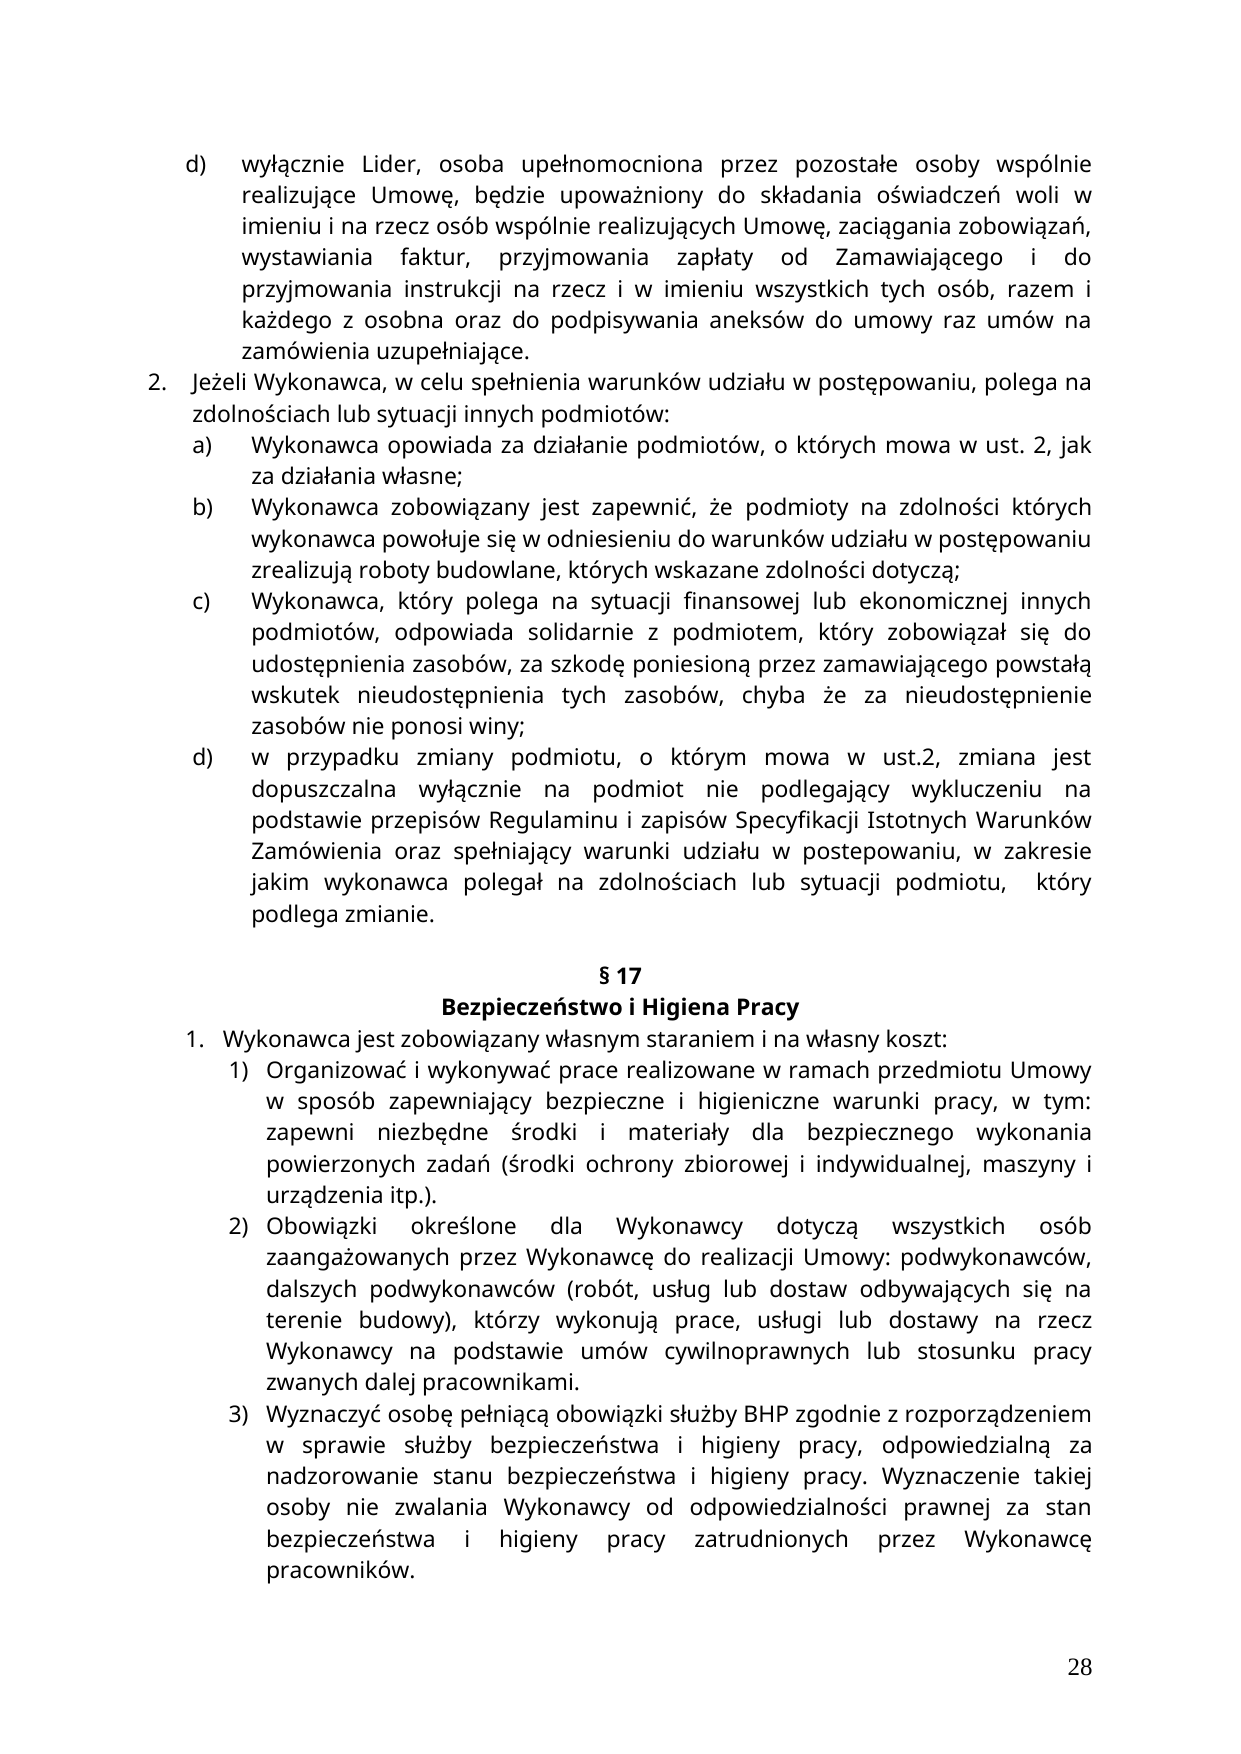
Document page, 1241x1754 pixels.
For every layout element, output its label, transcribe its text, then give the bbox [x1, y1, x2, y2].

list Obowiązki określone dla Wykonawcy dotyczą wszystkich osób zaangażowanych przez Wykonawcę do realizacji Umowy: podwykonawców, dalszych podwykonawców (robót, usług lub dostaw odbywających się na terenie budowy), którzy wykonują prace, usługi lub dostawy na rzecz Wykonawcy na podstawie umów cywilnoprawnych lub stosunku pracy zwanych dalej pracownikami. [228, 1210, 1093, 1398]
list Wyznaczyć osobę pełniącą obowiązki służby BHP zgodnie z rozporządzeniem w sprawie służby bezpieczeństwa i higieny pracy, odpowiedzialną za nadzorowanie stanu bezpieczeństwa i higieny pracy. Wyznaczenie takiej osoby nie zwalania Wykonawcy od odpowiedzialności prawnej za stan bezpieczeństwa i higieny pracy zatrudnionych przez Wykonawcę pracowników. [228, 1398, 1093, 1585]
list Wykonawca, który polega na sytuacji finansowej lub ekonomicznej innych podmiotów, odpowiada solidarnie z podmiotem, który zobowiązał się do udostępnienia zasobów, za szkodę poniesioną przez zamawiającego powstałą wskutek nieudostępnienia tych zasobów, chyba że za nieudostępnienie zasobów nie ponosi winy; [192, 585, 1093, 741]
list Wykonawca opowiada za działanie podmiotów, o których mowa w ust. 2, jak za działania własne; [192, 429, 1093, 491]
list Jeżeli Wykonawca, w celu spełnienia warunków udziału w postępowaniu, polega na zdolnościach lub sytuacji innych podmiotów: [148, 366, 1093, 429]
list Wykonawca jest zobowiązany własnym staraniem i na własny koszt: [185, 1023, 1093, 1054]
text d) wyłącznie Lider, osoba upełnomocniona przez pozostałe osoby wspólnie realizujące Umowę, będzie upoważniony do składania oświadczeń woli w imieniu i na rzecz osób wspólnie realizujących Umowę, zaciągania zobowiązań, wystawiania faktur, przyjmowania zapłaty od Zamawiającego i do przyjmowania instrukcji na rzecz i w imieniu wszystkich tych osób, razem i każdego z osobna oraz do podpisywania aneksów do umowy raz umów na zamówienia uzupełniające. [185, 148, 1093, 366]
list Organizować i wykonywać prace realizowane w ramach przedmiotu Umowy w sposób zapewniający bezpieczne i higieniczne warunki pracy, w tym: zapewni niezbędne środki i materiały dla bezpiecznego wykonania powierzonych zadań (środki ochrony zbiorowej i indywidualnej, maszyny i urządzenia itp.). [228, 1054, 1093, 1210]
list w przypadku zmiany podmiotu, o którym mowa w ust.2, zmiana jest dopuszczalna wyłącznie na podmiot nie podlegający wykluczeniu na podstawie przepisów Regulaminu i zapisów Specyfikacji Istotnych Warunków Zamówienia oraz spełniający warunki udziału w postepowaniu, w zakresie jakim wykonawca polegał na zdolnościach lub sytuacji podmiotu, który podlega zmianie. [192, 741, 1093, 929]
text Bezpieczeństwo i Higiena Pracy [148, 991, 1093, 1023]
list Wykonawca zobowiązany jest zapewnić, że podmioty na zdolności których wykonawca powołuje się w odniesieniu do warunków udziału w postępowaniu zrealizują roboty budowlane, których wskazane zdolności dotyczą; [192, 491, 1093, 585]
text § 17 [148, 960, 1093, 991]
